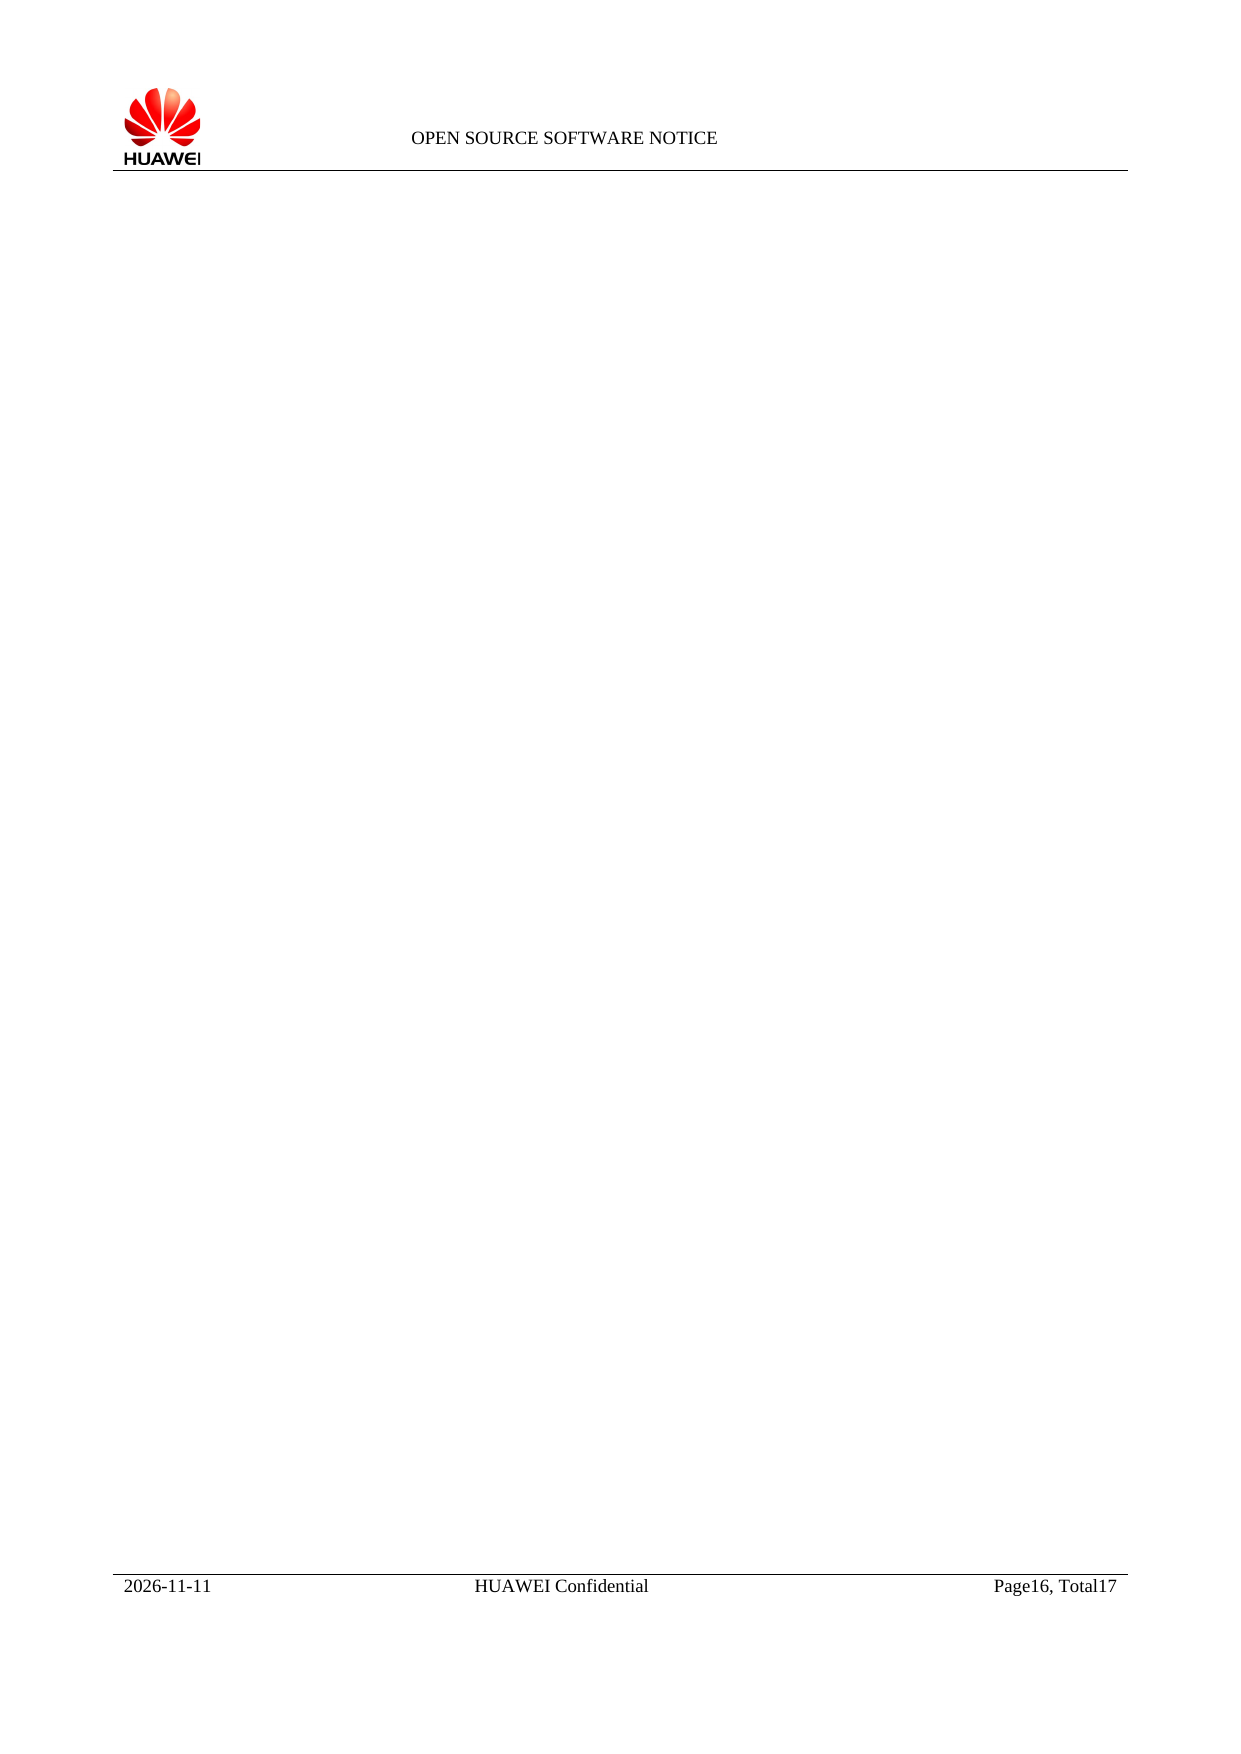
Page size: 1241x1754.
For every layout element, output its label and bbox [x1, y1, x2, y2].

picture [124, 88, 201, 165]
